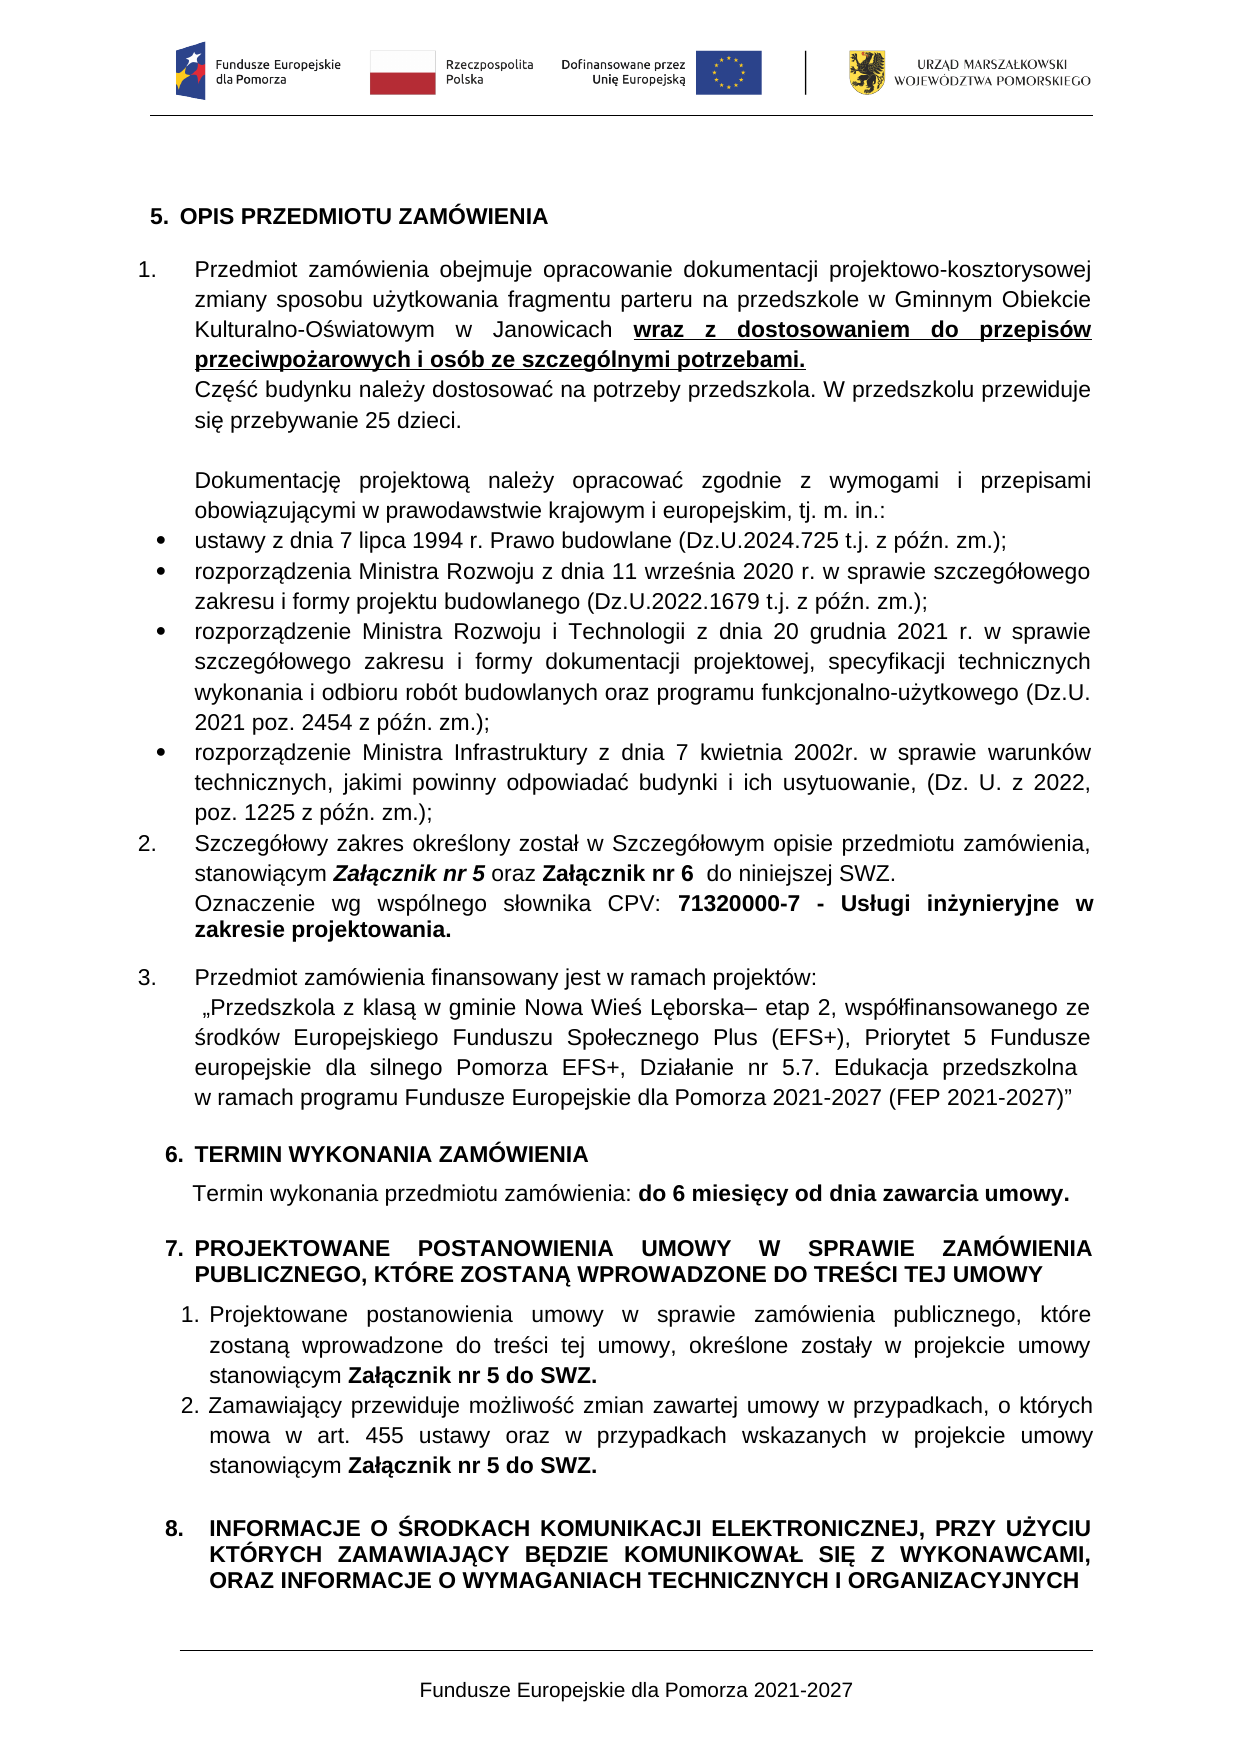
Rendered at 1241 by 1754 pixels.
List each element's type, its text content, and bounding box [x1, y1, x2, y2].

list OPIS PRZEDMIOTU ZAMÓWIENIA [150, 204, 1092, 230]
text Oznaczenie wg wspólnego słownika CPV: 71320000-7 - Usługi inżynieryjne w zakresie projektowania. [194, 890, 1094, 943]
text „Przedszkola z klasą w gminie Nowa Wieś Lęborska– etap 2, współfinansowanego ze środków Europejskiego Funduszu Społecznego Plus (EFS+), Priorytet 5 Fundusze europejskie dla silnego Pomorza EFS+, Działanie nr 5.7. Edukacja przedszkolna w ramach programu Fundusze Europejskie dla Pomorza 2021-2027 (FEP 2021-2027)” [194, 994, 1092, 1111]
list PROJEKTOWANE POSTANOWIENIA UMOWY W SPRAWIE ZAMÓWIENIA PUBLICZNEGO, KTÓRE ZOSTANĄ WPROWADZONE DO TREŚCI TEJ UMOWY [165, 1236, 1094, 1288]
picture [161, 26, 1094, 115]
list INFORMACJE O ŚRODKACH KOMUNIKACJI ELEKTRONICZNEJ, PRZY UŻYCIU KTÓRYCH ZAMAWIAJĄCY BĘDZIE KOMUNIKOWAŁ SIĘ Z WYKONAWCAMI, ORAZ INFORMACJE O WYMAGANIACH TECHNICZNYCH I ORGANIZACYJNYCH [165, 1516, 1092, 1593]
text 2. Zamawiający przewiduje możliwość zmian zawartej umowy w przypadkach, o których mowa w art. 455 ustawy oraz w przypadkach wskazanych w projekcie umowy stanowiącym Załącznik nr 5 do SWZ. [181, 1392, 1094, 1479]
list rozporządzenia Ministra Rozwoju z dnia 11 września 2020 r. w sprawie szczegółowego zakresu i formy projektu budowlanego (Dz.U.2022.1679 t.j. z późn. zm.); [157, 558, 1092, 614]
list TERMIN WYKONANIA ZAMÓWIENIA [165, 1141, 1094, 1167]
list Przedmiot zamówienia obejmuje opracowanie dokumentacji projektowo-kosztorysowej zmiany sposobu użytkowania fragmentu parteru na przedszkole w Gminnym Obiekcie Kulturalno-Oświatowym w Janowicach wraz z dostosowaniem do przepisów przeciwpożarowych i osób ze szczególnymi potrzebami. [157, 256, 1092, 373]
list Projektowane postanowienia umowy w sprawie zamówienia publicznego, które zostaną wprowadzone do treści tej umowy, określone zostały w projekcie umowy stanowiącym Załącznik nr 5 do SWZ. [181, 1301, 1092, 1388]
text Dokumentację projektową należy opracować zgodnie z wymogami i przepisami obowiązującymi w prawodawstwie krajowym i europejskim, tj. m. in.: [194, 467, 1092, 524]
list rozporządzenie Ministra Rozwoju i Technologii z dnia 20 grudnia 2021 r. w sprawie szczegółowego zakresu i formy dokumentacji projektowej, specyfikacji technicznych wykonania i odbioru robót budowlanych oraz programu funkcjonalno-użytkowego (Dz.U. 2021 poz. 2454 z późn. zm.); [157, 618, 1092, 735]
list rozporządzenie Ministra Infrastruktury z dnia 7 kwietnia 2002r. w sprawie warunków technicznych, jakimi powinny odpowiadać budynki i ich usytuowanie, (Dz. U. z 2022, poz. 1225 z późn. zm.); [157, 739, 1092, 826]
text Termin wykonania przedmiotu zamówienia: do 6 miesięcy od dnia zawarcia umowy. [179, 1180, 1094, 1206]
list ustawy z dnia 7 lipca 1994 r. Prawo budowlane (Dz.U.2024.725 t.j. z późn. zm.); [157, 527, 1092, 554]
list Przedmiot zamówienia finansowany jest w ramach projektów: [157, 963, 1092, 990]
text Część budynku należy dostosować na potrzeby przedszkola. W przedszkolu przewiduje się przebywanie 25 dzieci. [194, 376, 1092, 433]
list Szczegółowy zakres określony został w Szczegółowym opisie przedmiotu zamówienia, stanowiącym Załącznik nr 5 oraz Załącznik nr 6 do niniejszej SWZ. [157, 829, 1092, 886]
